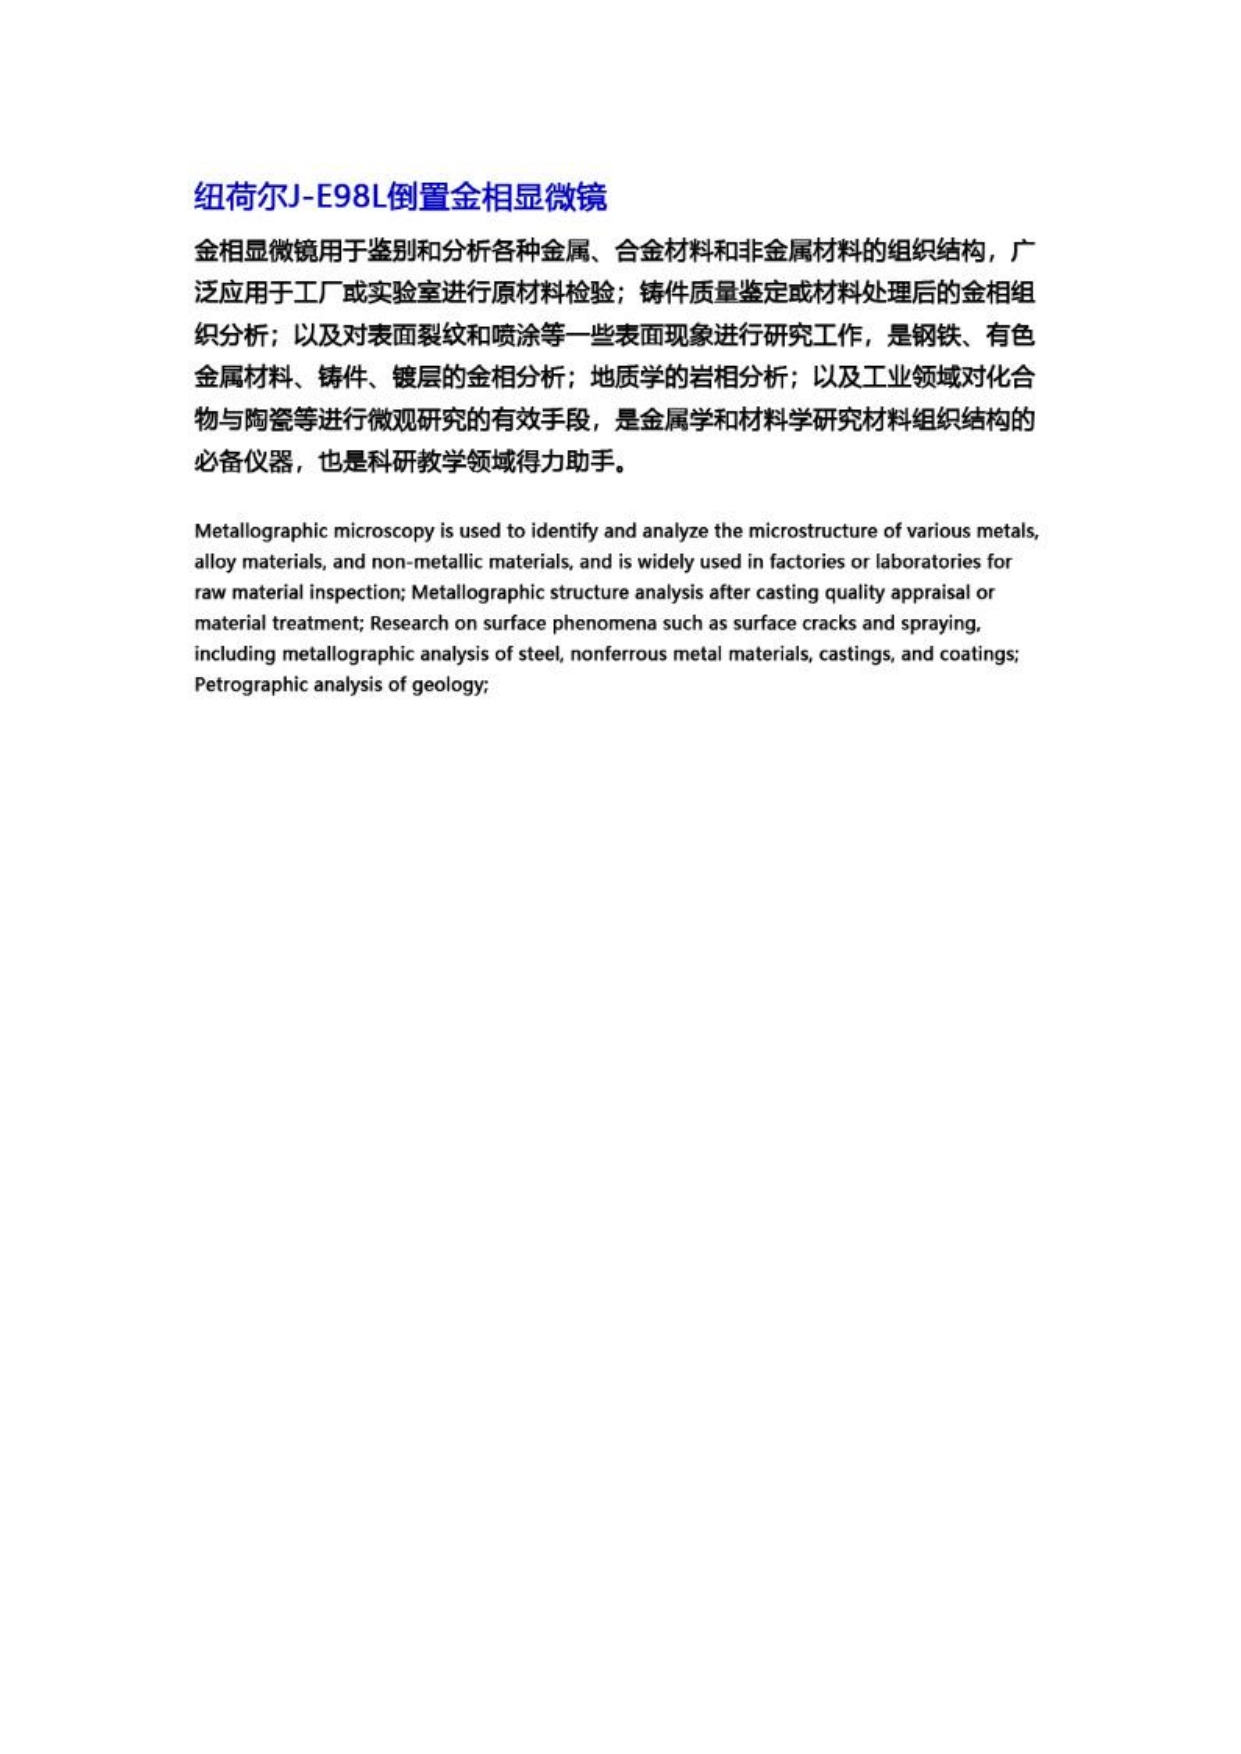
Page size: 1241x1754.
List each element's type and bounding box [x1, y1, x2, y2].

picture [187, 162, 1052, 715]
